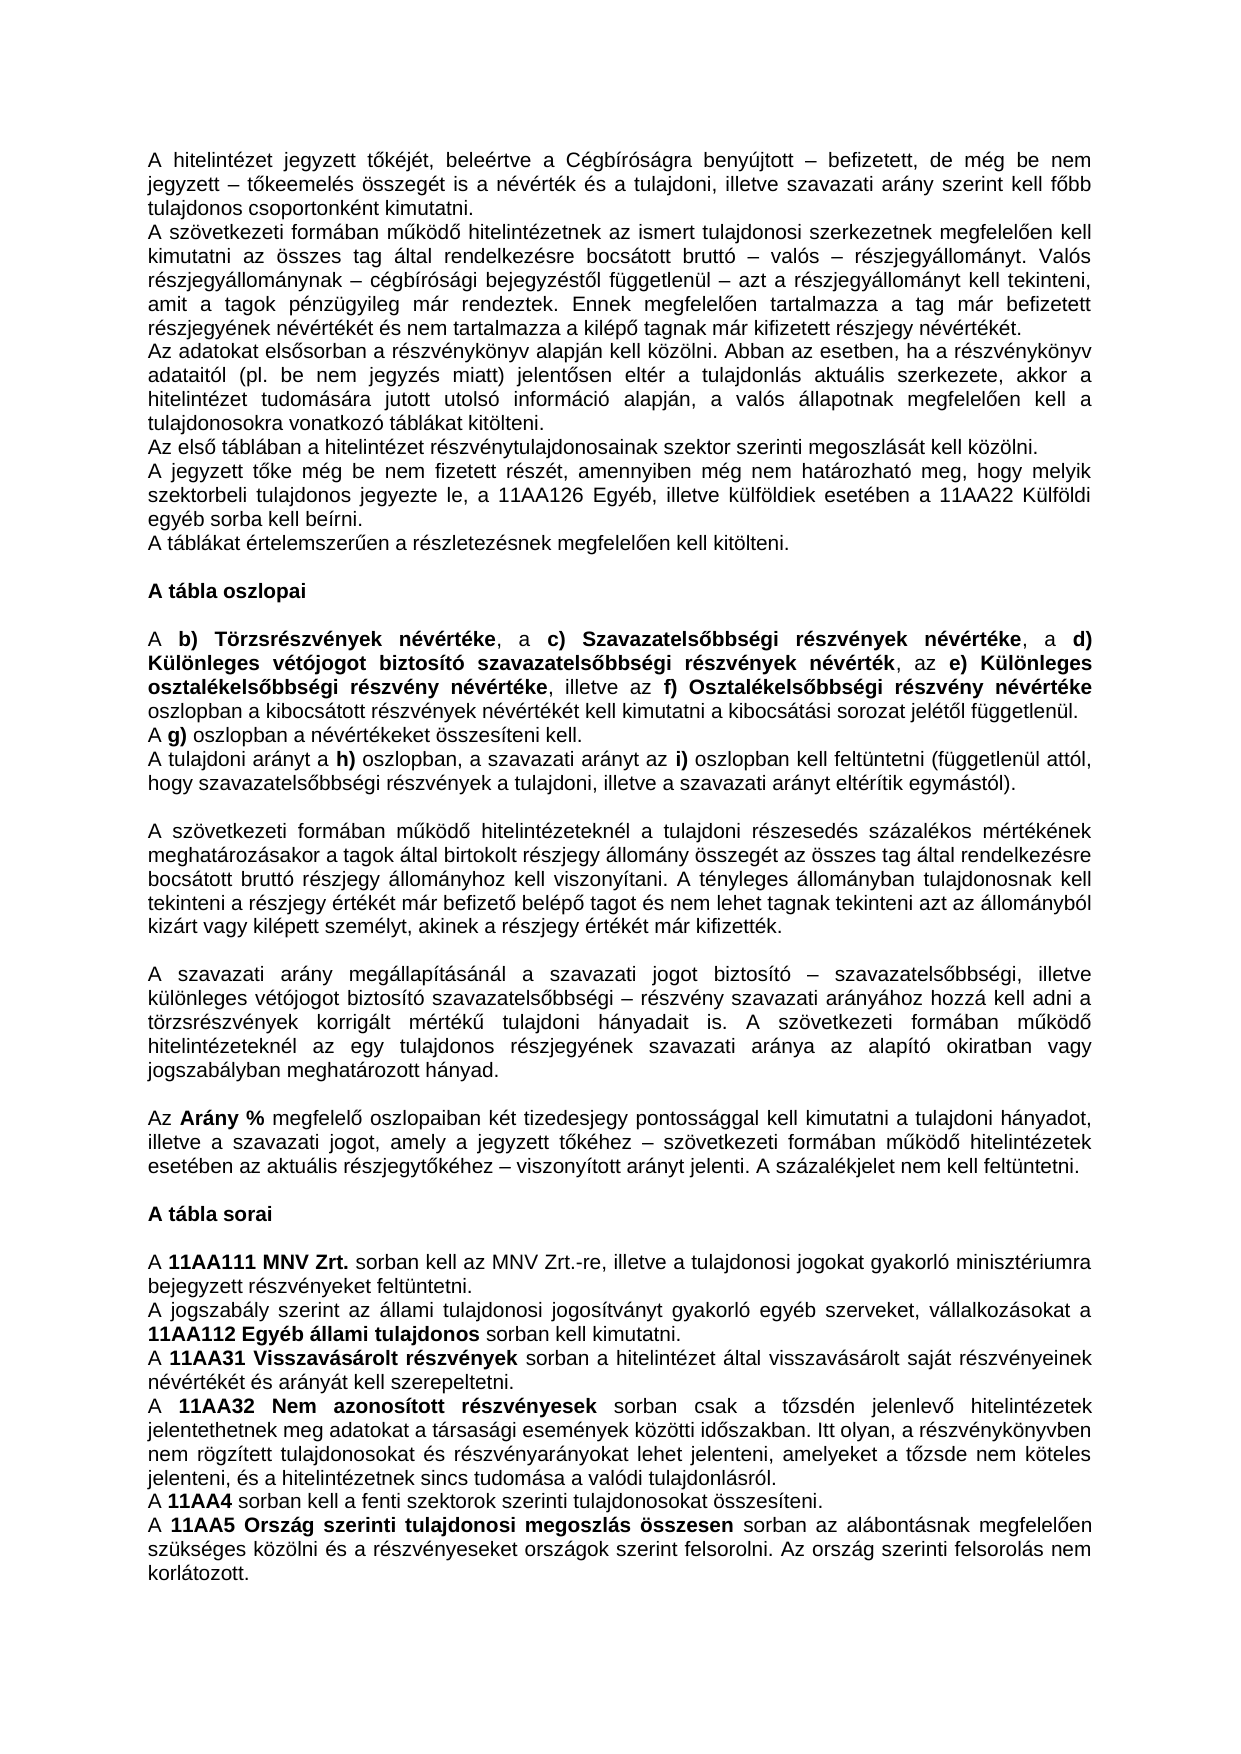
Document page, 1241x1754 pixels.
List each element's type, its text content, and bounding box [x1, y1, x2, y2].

text A g) oszlopban a névértékeket összesíteni kell. [148, 723, 1093, 747]
text A 11AA4 sorban kell a fenti szektorok szerinti tulajdonosokat összesíteni. [148, 1489, 1093, 1513]
text A szövetkezeti formában működő hitelintézeteknél a tulajdoni részesedés százalékos mértékének meghatározásakor a tagok által birtokolt részjegy állomány összegét az összes tag által rendelkezésre bocsátott bruttó részjegy állományhoz kell viszonyítani. A tényleges állományban tulajdonosnak kell tekinteni a részjegy értékét már befizető belépő tagot és nem lehet tagnak tekinteni azt az állományból kizárt vagy kilépett személyt, akinek a részjegy értékét már kifizették. [148, 818, 1093, 938]
text A 11AA111 MNV Zrt. sorban kell az MNV Zrt.-re, illetve a tulajdonosi jogokat gyakorló minisztériumra bejegyzett részvényeket feltüntetni. [148, 1250, 1093, 1298]
text A tábla oszlopai [148, 579, 1093, 603]
text Az Arány % megfelelő oszlopaiban két tizedesjegy pontossággal kell kimutatni a tulajdoni hányadot, illetve a szavazati jogot, amely a jegyzett tőkéhez – szövetkezeti formában működő hitelintézetek esetében az aktuális részjegytőkéhez – viszonyított arányt jelenti. A százalékjelet nem kell feltüntetni. [148, 1106, 1093, 1178]
text A táblákat értelemszerűen a részletezésnek megfelelően kell kitölteni. [148, 531, 1093, 555]
text A tábla sorai [148, 1202, 1093, 1226]
text A 11AA31 Visszavásárolt részvények sorban a hitelintézet által visszavásárolt saját részvényeinek névértékét és arányát kell szerepeltetni. [148, 1346, 1093, 1393]
text A tulajdoni arányt a h) oszlopban, a szavazati arányt az i) oszlopban kell feltüntetni (függetlenül attól, hogy szavazatelsőbbségi részvények a tulajdoni, illetve a szavazati arányt eltérítik egymástól). [148, 747, 1093, 794]
text A szavazati arány megállapításánál a szavazati jogot biztosító – szavazatelsőbbségi, illetve különleges vétójogot biztosító szavazatelsőbbségi – részvény szavazati arányához hozzá kell adni a törzsrészvények korrigált mértékű tulajdoni hányadait is. A szövetkezeti formában működő hitelintézeteknél az egy tulajdonos részjegyének szavazati aránya az alapító okiratban vagy jogszabályban meghatározott hányad. [148, 962, 1093, 1082]
text Az első táblában a hitelintézet részvénytulajdonosainak szektor szerinti megoszlását kell közölni. [148, 435, 1093, 459]
text A 11AA32 Nem azonosított részvényesek sorban csak a tőzsdén jelenlevő hitelintézetek jelentethetnek meg adatokat a társasági események közötti időszakban. Itt olyan, a részvénykönyvben nem rögzített tulajdonosokat és részvényarányokat lehet jelenteni, amelyeket a tőzsde nem köteles jelenteni, és a hitelintézetnek sincs tudomása a valódi tulajdonlásról. [148, 1393, 1093, 1489]
text A b) Törzsrészvények névértéke, a c) Szavazatelsőbbségi részvények névértéke, a d) Különleges vétójogot biztosító szavazatelsőbbségi részvények névérték, az e) Különleges osztalékelsőbbségi részvény névértéke, illetve az f) Osztalékelsőbbségi részvény névértéke oszlopban a kibocsátott részvények névértékét kell kimutatni a kibocsátási sorozat jelétől függetlenül. [148, 627, 1093, 723]
text Az adatokat elsősorban a részvénykönyv alapján kell közölni. Abban az esetben, ha a részvénykönyv adataitól (pl. be nem jegyzés miatt) jelentősen eltér a tulajdonlás aktuális szerkezete, akkor a hitelintézet tudomására jutott utolsó információ alapján, a valós állapotnak megfelelően kell a tulajdonosokra vonatkozó táblákat kitölteni. [148, 339, 1093, 435]
text A jegyzett tőke még be nem fizetett részét, amennyiben még nem határozható meg, hogy melyik szektorbeli tulajdonos jegyezte le, a 11AA126 Egyéb, illetve külföldiek esetében a 11AA22 Külföldi egyéb sorba kell beírni. [148, 459, 1093, 531]
text A 11AA5 Ország szerinti tulajdonosi megoszlás összesen sorban az alábontásnak megfelelően szükséges közölni és a részvényeseket országok szerint felsorolni. Az ország szerinti felsorolás nem korlátozott. [148, 1513, 1093, 1585]
text A hitelintézet jegyzett tőkéjét, beleértve a Cégbíróságra benyújtott – befizetett, de még be nem jegyzett – tőkeemelés összegét is a névérték és a tulajdoni, illetve szavazati arány szerint kell főbb tulajdonos csoportonként kimutatni. [148, 148, 1093, 219]
text A szövetkezeti formában működő hitelintézetnek az ismert tulajdonosi szerkezetnek megfelelően kell kimutatni az összes tag által rendelkezésre bocsátott bruttó – valós – részjegyállományt. Valós részjegyállománynak – cégbírósági bejegyzéstől függetlenül – azt a részjegyállományt kell tekinteni, amit a tagok pénzügyileg már rendeztek. Ennek megfelelően tartalmazza a tag már befizetett részjegyének névértékét és nem tartalmazza a kilépő tagnak már kifizetett részjegy névértékét. [148, 219, 1093, 339]
text A jogszabály szerint az állami tulajdonosi jogosítványt gyakorló egyéb szerveket, vállalkozásokat a 11AA112 Egyéb állami tulajdonos sorban kell kimutatni. [148, 1298, 1093, 1346]
